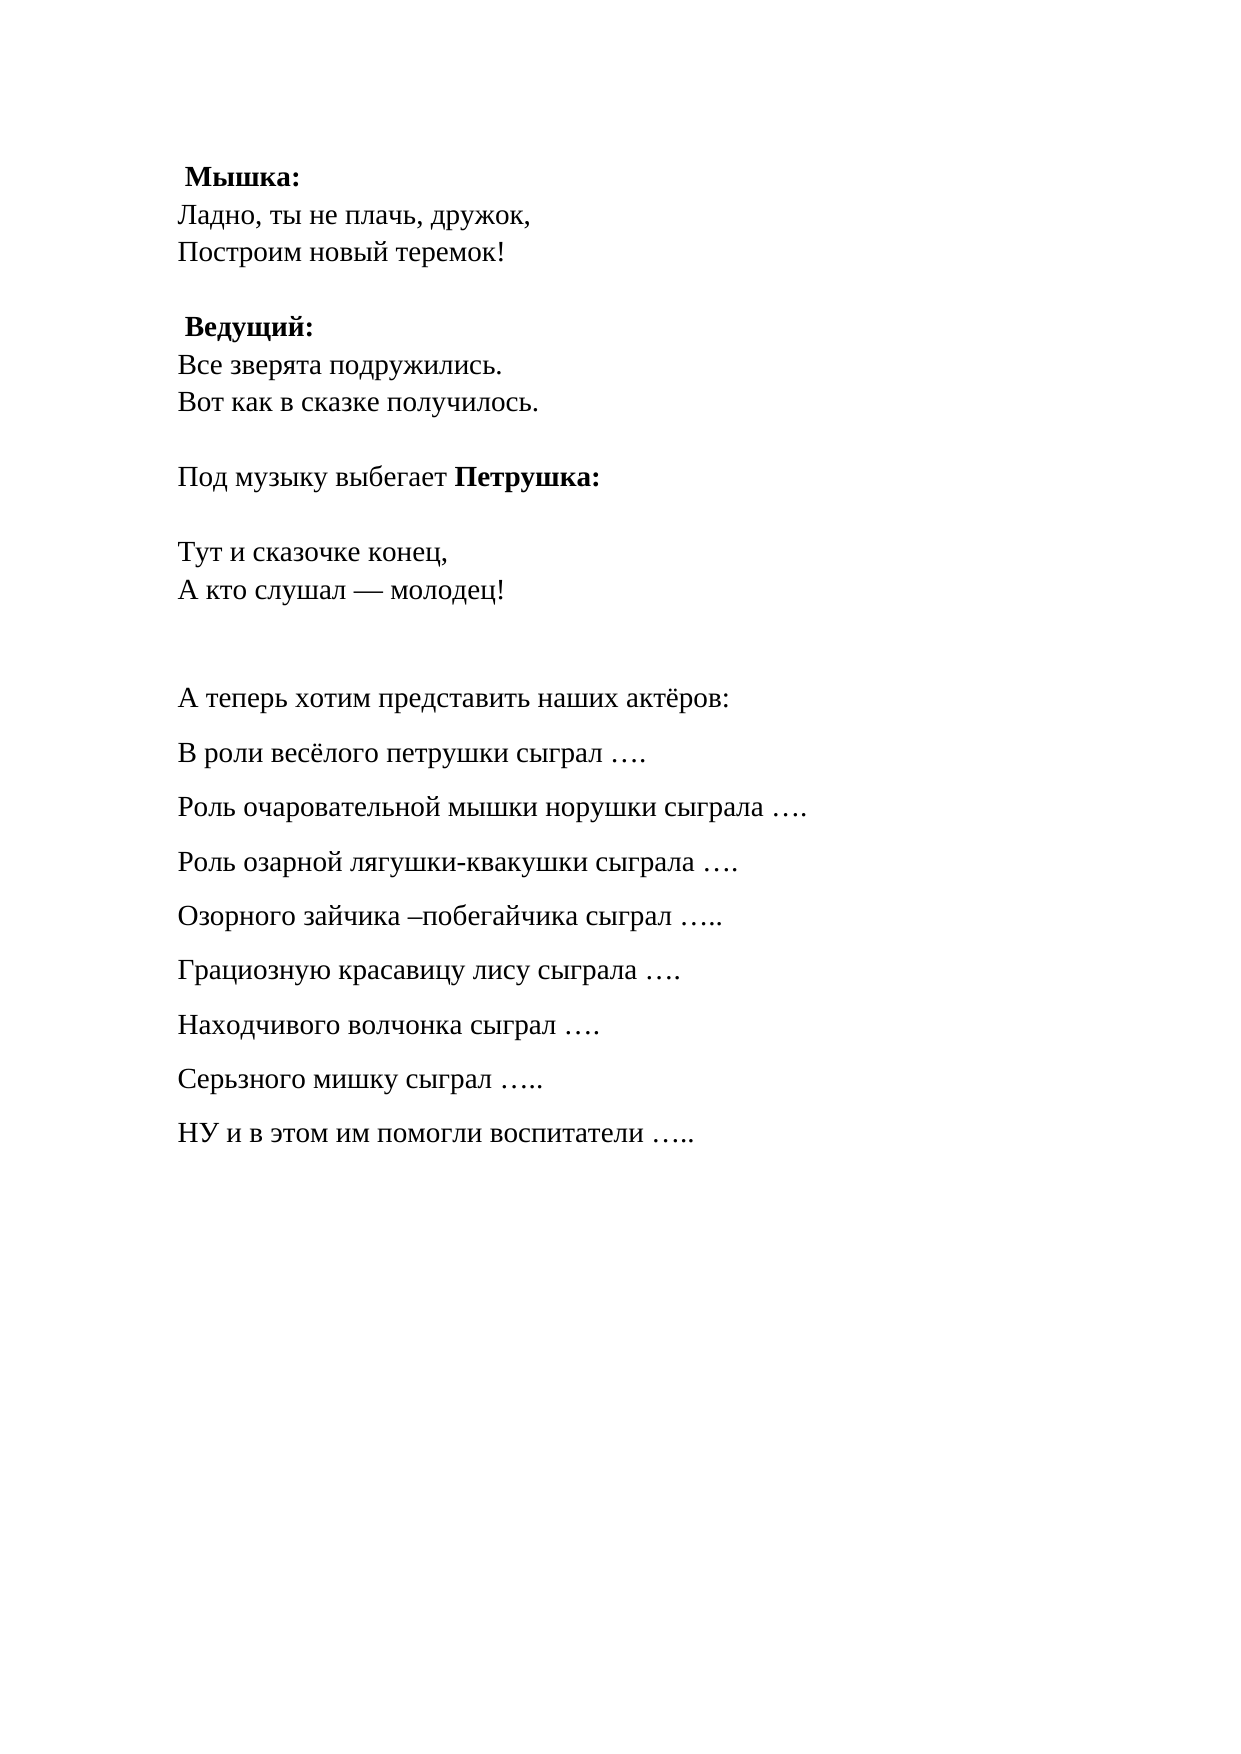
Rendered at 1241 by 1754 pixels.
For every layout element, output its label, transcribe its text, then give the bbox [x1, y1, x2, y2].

text Тут и сказочке конец, [177, 531, 1152, 568]
text Грациозную красавицу лису сыграла …. [177, 952, 1152, 986]
text А кто слушал — молодец! [177, 568, 1152, 606]
text Озорного зайчика –побегайчика сыграл ….. [177, 898, 1152, 932]
text Все зверята подружились. [177, 343, 1152, 381]
text Вот как в сказке получилось. [177, 381, 1152, 418]
text Роль очаровательной мышки норушки сыграла …. [177, 789, 1152, 823]
text Построим новый теремок! [177, 231, 1152, 268]
text А теперь хотим представить наших актёров: [177, 681, 1152, 714]
text В роли весёлого петрушки сыграл …. [177, 735, 1152, 768]
text Роль озарной лягушки-квакушки сыграла …. [177, 844, 1152, 877]
text Под музыку выбегает Петрушка: [177, 456, 1152, 493]
text Ладно, ты не плачь, дружок, [177, 193, 1152, 231]
text НУ и в этом им помогли воспитатели ….. [177, 1116, 1152, 1149]
text Серьзного мишку сыграл ….. [177, 1061, 1152, 1095]
text Ведущий: [177, 306, 1152, 343]
text Мышка: [177, 156, 1152, 193]
text Находчивого волчонка сыграл …. [177, 1007, 1152, 1040]
